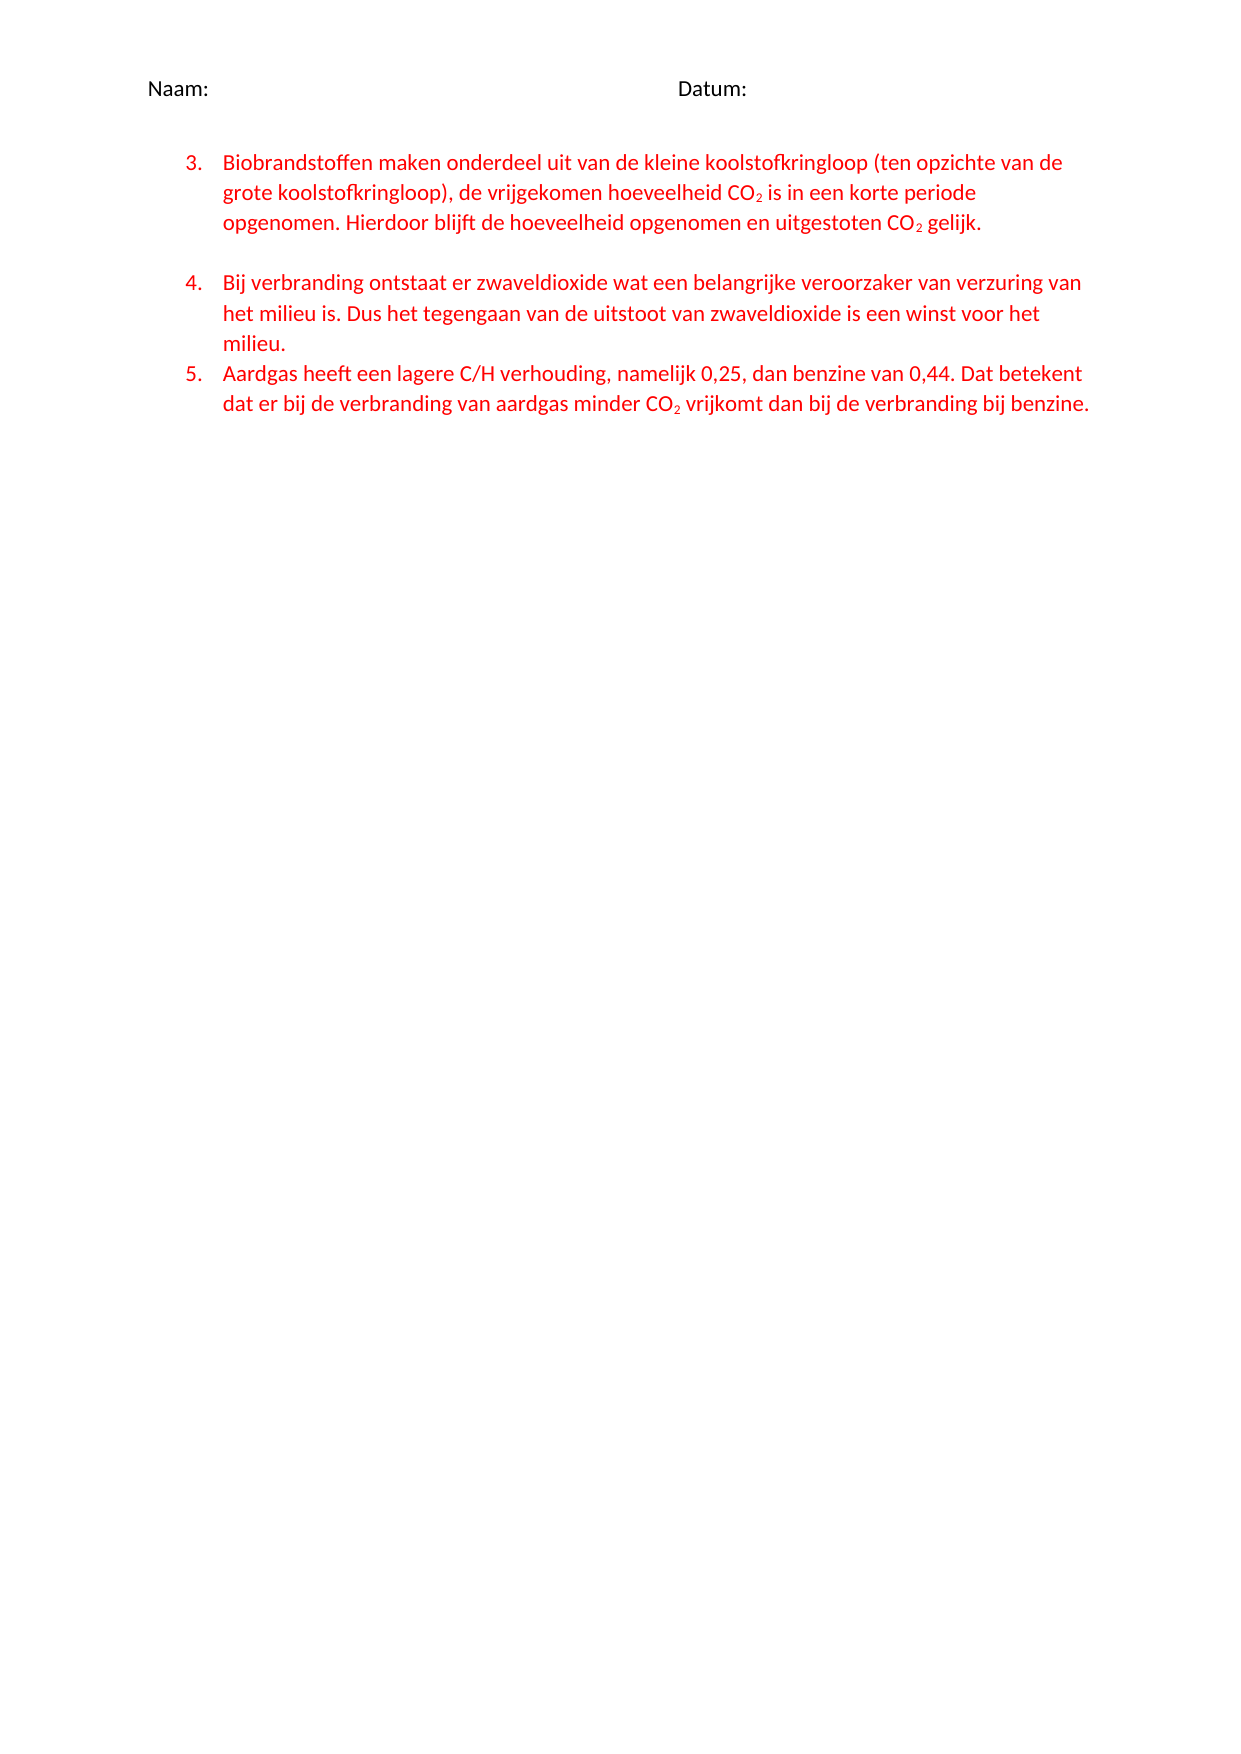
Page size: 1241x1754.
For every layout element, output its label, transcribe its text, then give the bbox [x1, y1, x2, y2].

list Biobrandstoffen maken onderdeel uit van de kleine koolstofkringloop (ten opzichte van de grote koolstofkringloop), de vrijgekomen hoeveelheid CO2 is in een korte periode opgenomen. Hierdoor blijft de hoeveelheid opgenomen en uitgestoten CO2 gelijk. [185, 148, 1093, 236]
list Bij verbranding ontstaat er zwaveldioxide wat een belangrijke veroorzaker van verzuring van het milieu is. Dus het tegengaan van de uitstoot van zwaveldioxide is een winst voor het milieu. [185, 268, 1093, 357]
list Aardgas heeft een lagere C/H verhouding, namelijk 0,25, dan benzine van 0,44. Dat betekent dat er bij de verbranding van aardgas minder CO2 vrijkomt dan bij de verbranding bij benzine. [185, 359, 1093, 417]
